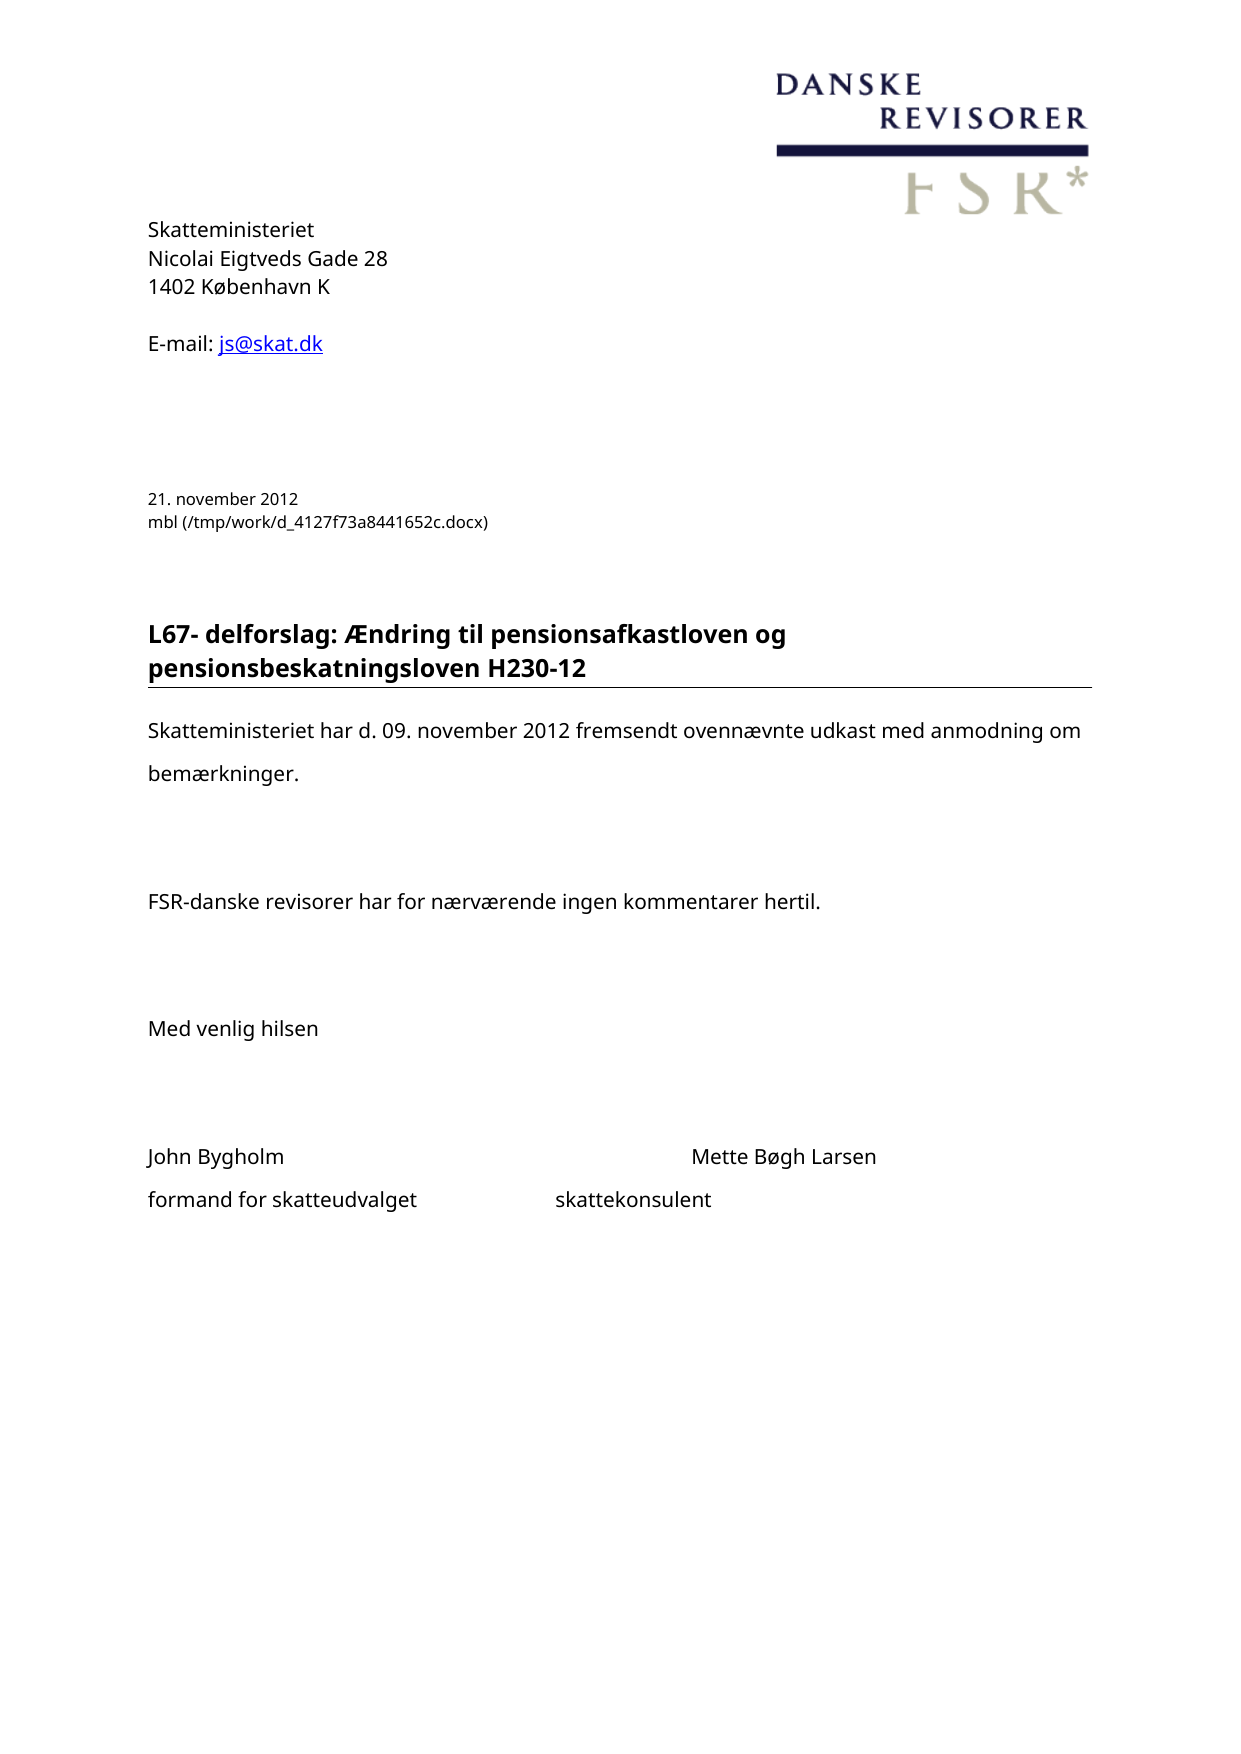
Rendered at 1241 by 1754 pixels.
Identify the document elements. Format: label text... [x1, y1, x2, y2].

picture [774, 72, 1093, 216]
text FSR-danske revisorer har for nærværende ingen kommentarer hertil. [148, 887, 1092, 915]
text Skatteministeriet [148, 215, 620, 244]
text John Bygholm Mette Bøgh Larsen [148, 1142, 1092, 1171]
text 21. november 2012 [148, 488, 1092, 511]
text mbl (H:\Fagligt Center\HORSVAR\2012\H230-12.docx) [148, 511, 1092, 533]
text formand for skatteudvalget skattekonsulent [148, 1185, 1092, 1213]
text Skatteministeriet har d. 09. november 2012 fremsendt ovennævnte udkast med anmodning om bemærkninger. [148, 716, 1092, 787]
text Nicolai Eigtveds Gade 28 [148, 244, 620, 272]
text Med venlig hilsen [148, 1014, 1092, 1043]
text L67- delforslag: Ændring til pensionsafkastloven og pensionsbeskatningsloven H230-12 [148, 616, 1092, 687]
text 1402 København K [148, 272, 620, 301]
text E-mail: js@skat.dk [148, 329, 1092, 357]
